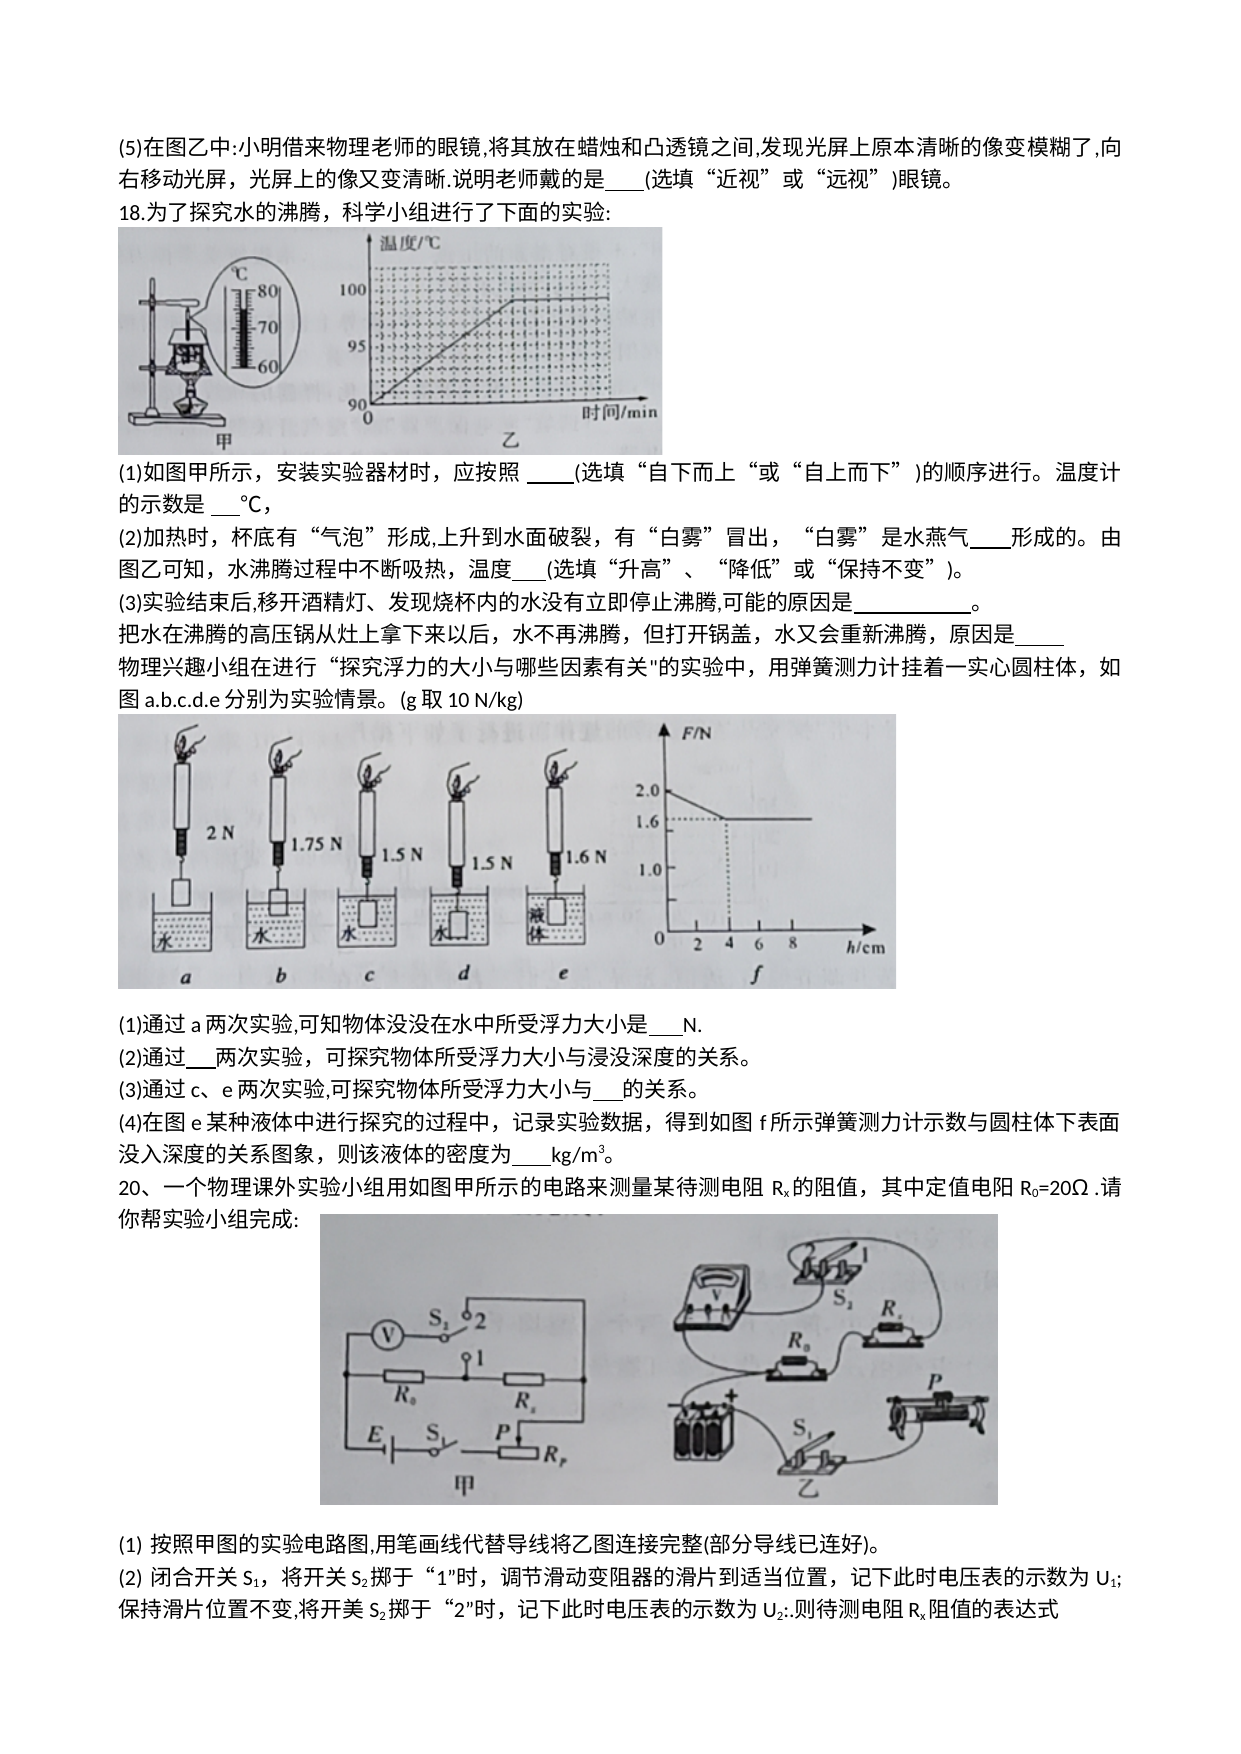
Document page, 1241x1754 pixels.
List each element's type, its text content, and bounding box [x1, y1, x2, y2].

picture [320, 1214, 998, 1505]
list 按照甲图的实验电路图,用笔画线代替导线将乙图连接完整(部分导线已连好)。 [118, 1527, 1122, 1559]
picture [118, 227, 663, 455]
list 18.为了探究水的沸腾，科学小组进行了下面的实验: [118, 194, 1122, 227]
list 把水在沸腾的高压锅从灶上拿下来以后，水不再沸腾，但打开锅盖，水又会重新沸腾，原因是 [118, 617, 1122, 649]
list (1)如图甲所示，安装实验器材时，应按照 (选填“自下而上“或“自上而下”)的顺序进行。温度计的示数是 ℃， [118, 454, 1122, 519]
list 物理兴趣小组在进行“探究浮力的大小与哪些因素有关"的实验中，用弹簧测力计挂着一实心圆柱体，如图a.b.c.d.e分别为实验情景。(g取10 N/kg) [118, 649, 1122, 714]
list (3)实验结束后,移开酒精灯、发现烧杯内的水没有立即停止沸腾,可能的原因是 。 [118, 584, 1122, 617]
list (1)通过a两次实验,可知物体没没在水中所受浮力大小是 N. [118, 1007, 1122, 1039]
list (2)加热时，杯底有“气泡”形成,上升到水面破裂，有“白雾”冒出，“白雾”是水燕气 形成的。由图乙可知，水沸腾过程中不断吸热，温度 (选填“升高”、“降低”或“保持不变”)。 [118, 519, 1122, 584]
list 闭合开关S1，将开关S2掷于“1”时，调节滑动变阻器的滑片到适当位置，记下此时电压表的示数为U1;保持滑片位置不变,将开美 S2掷于“2”时，记下此时电压表的示数为U2:.则待测电阻Rx阻值的表达式 [118, 1559, 1122, 1624]
list (3)通过c、e 两次实验,可探究物体所受浮力大小与 的关系。 [118, 1072, 1122, 1104]
list (2)通过 两次实验，可探究物体所受浮力大小与浸没深度的关系。 [118, 1039, 1122, 1072]
list (4)在图e某种液体中进行探究的过程中，记录实验数据，得到如图f所示弹簧测力计示数与圆柱体下表面没入深度的关系图象，则该液体的密度为 kg/m3。 [118, 1104, 1122, 1169]
list 20、一个物理课外实验小组用如图甲所示的电路来测量某待测电阻Rx的阻值，其中定值电阳R0=20Ω .请你帮实验小组完成: [118, 1169, 1122, 1234]
picture [118, 714, 897, 989]
list (5)在图乙中:小明借来物理老师的眼镜,将其放在蜡烛和凸透镜之间,发现光屏上原本清晰的像变模糊了,向右移动光屏，光屏上的像又变清晰.说明老师戴的是 (选填“近视”或“远视”)眼镜。 [118, 129, 1122, 194]
